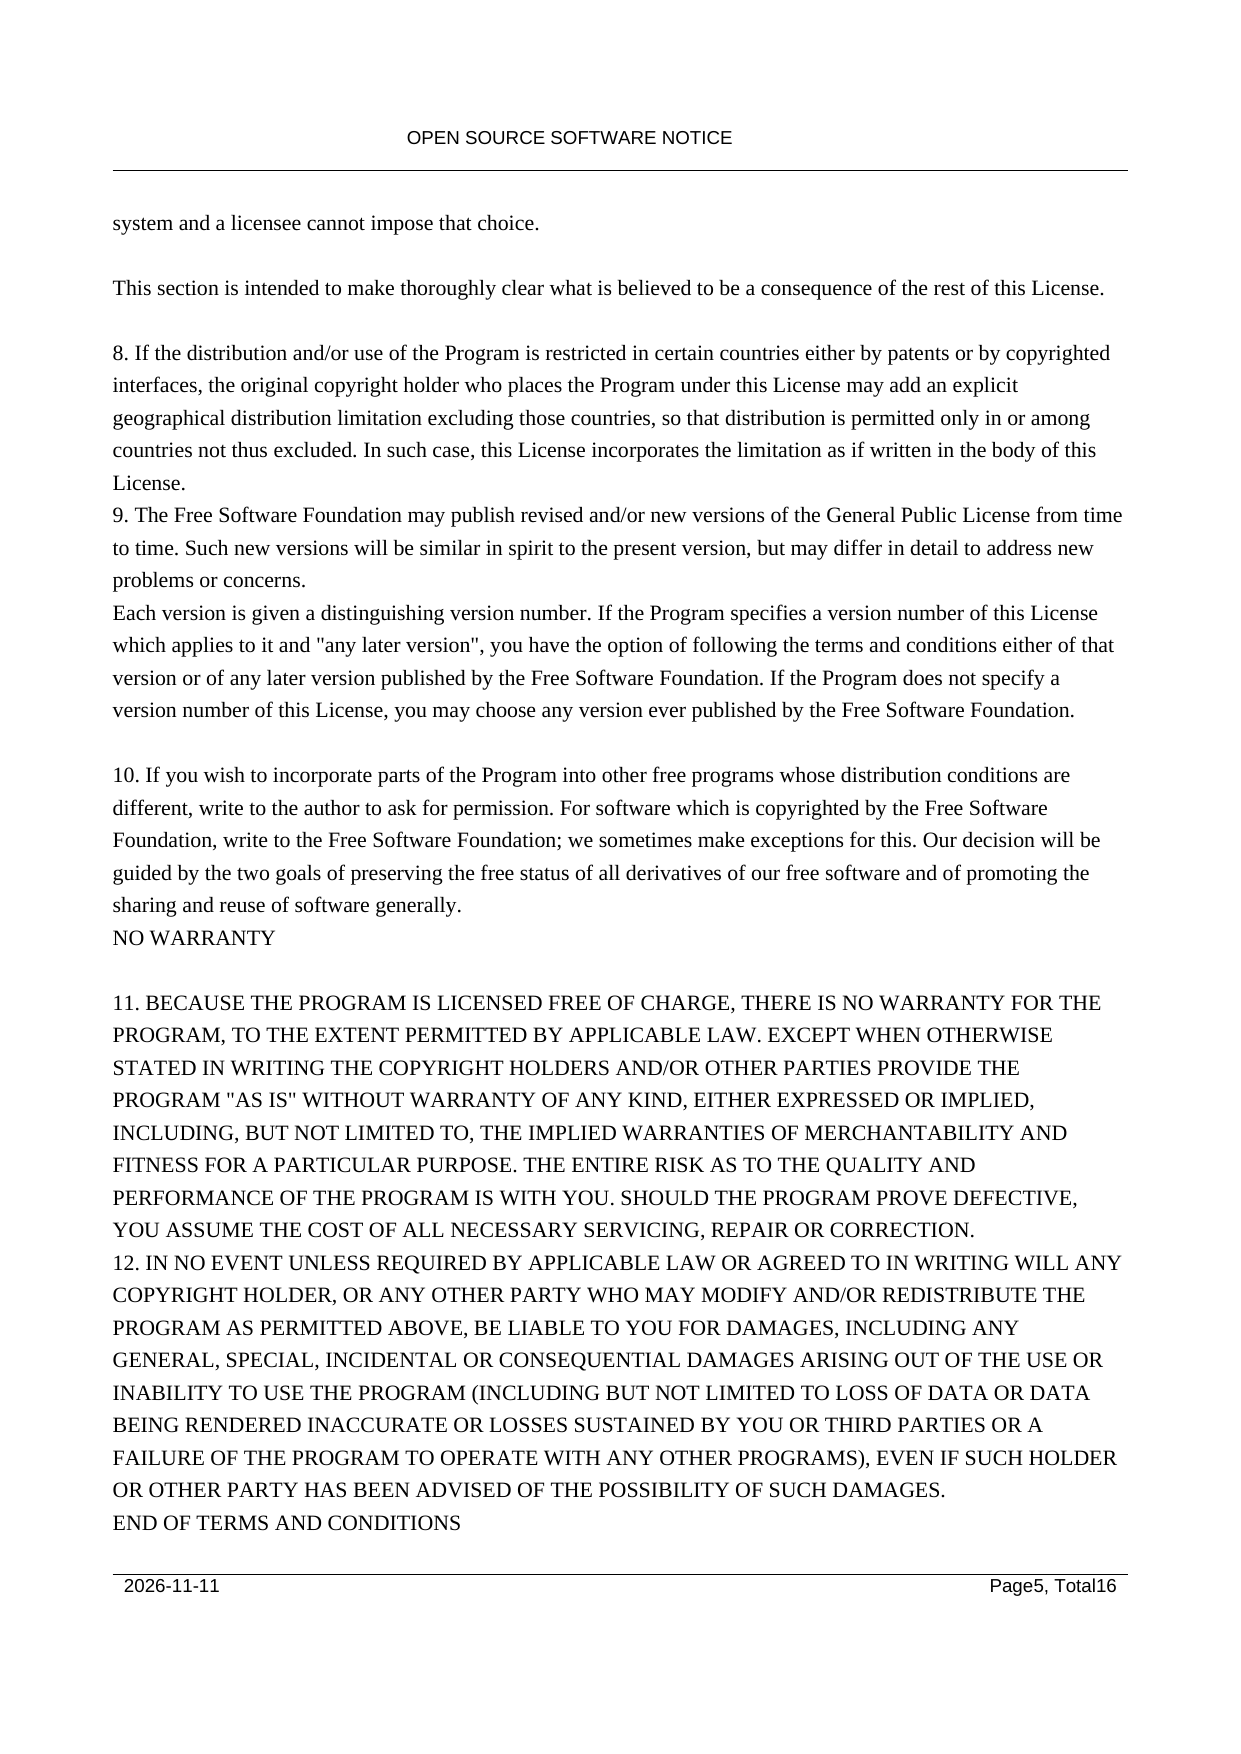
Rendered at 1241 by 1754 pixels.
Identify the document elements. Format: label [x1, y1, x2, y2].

text [112, 206, 1128, 1539]
